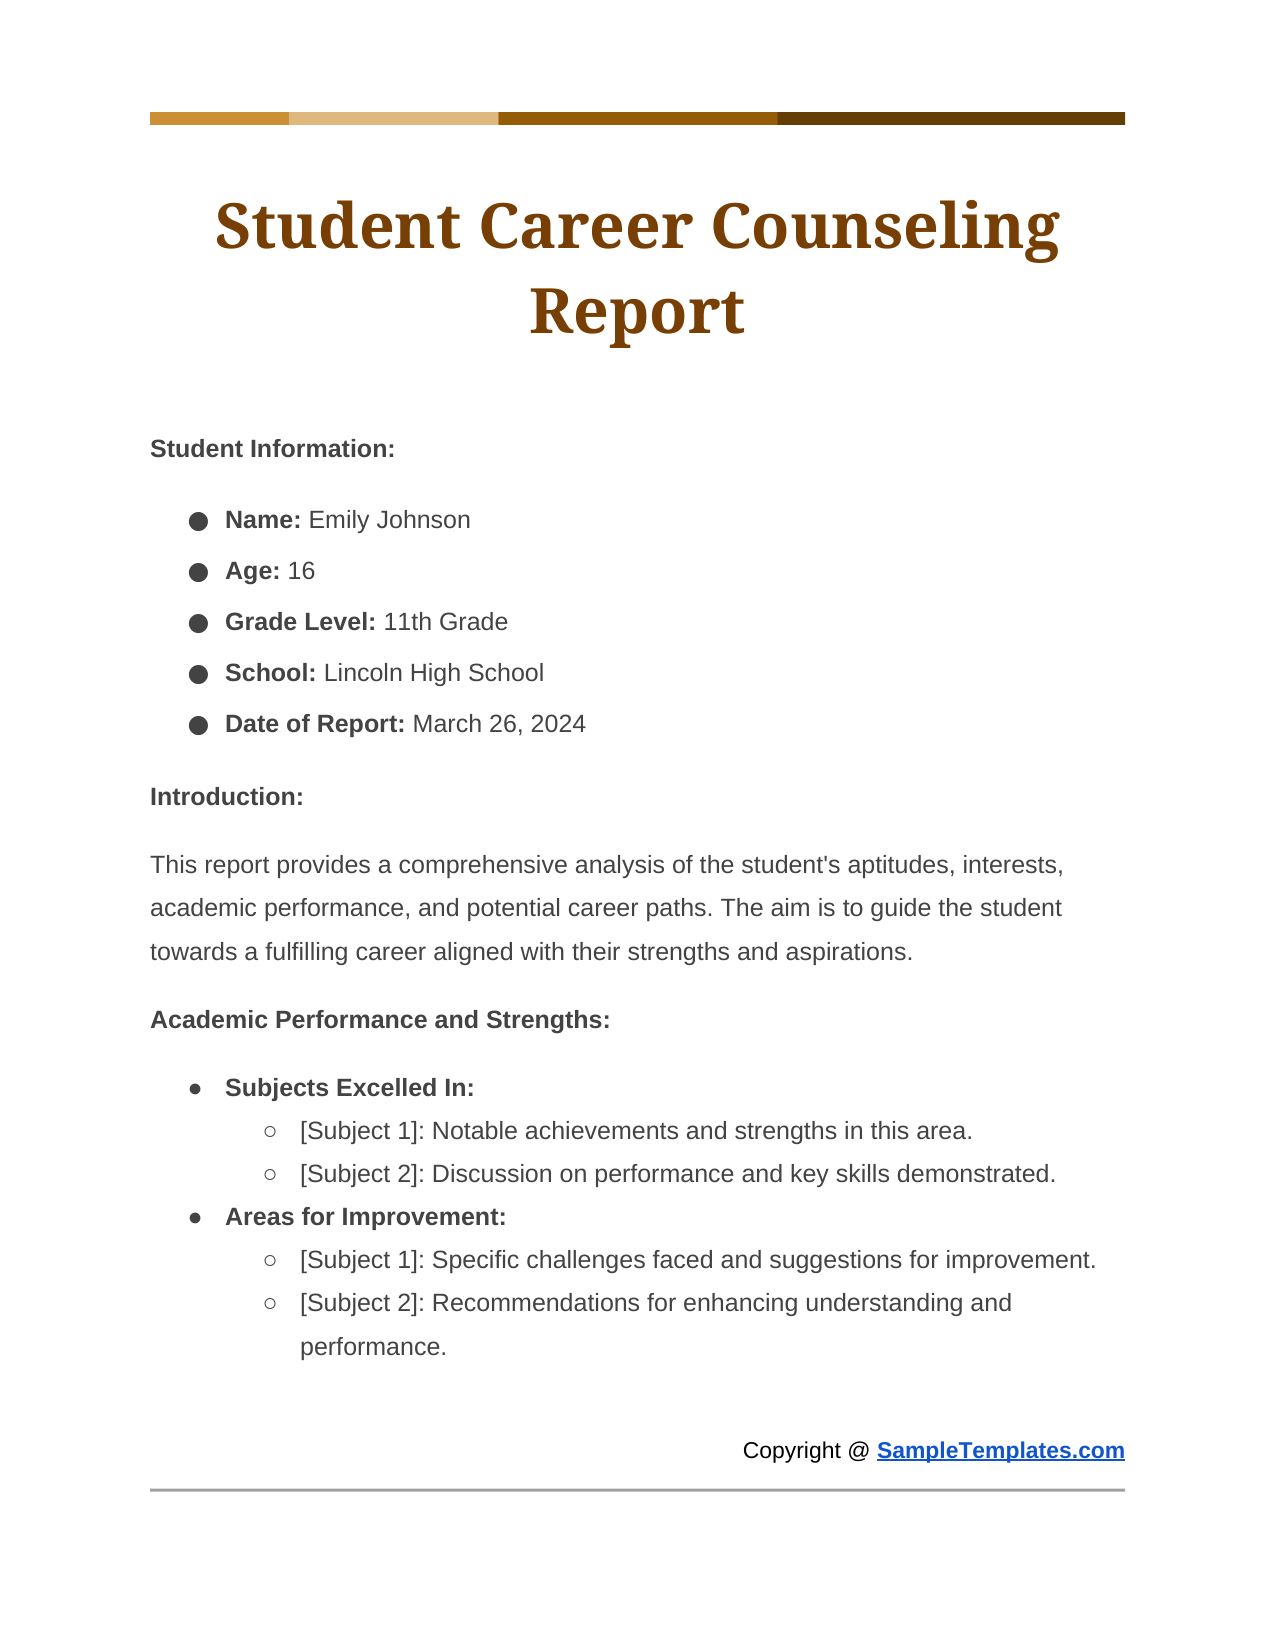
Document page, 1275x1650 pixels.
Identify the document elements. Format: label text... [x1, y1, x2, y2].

list [Subject 1]: Notable achievements and strengths in this area. [262, 1116, 1125, 1144]
picture [150, 112, 1125, 125]
list [Subject 1]: Specific challenges faced and suggestions for improvement. [262, 1245, 1125, 1274]
list Name: Emily Johnson [187, 502, 1125, 536]
list [Subject 2]: Discussion on performance and key skills demonstrated. [262, 1159, 1125, 1188]
list [Subject 2]: Recommendations for enhancing understanding and performance. [262, 1288, 1125, 1360]
list School: Lincoln High School [187, 655, 1125, 689]
list Subjects Excelled In: [187, 1073, 1125, 1101]
text Student Information: [150, 434, 1125, 462]
list Date of Report: March 26, 2024 [187, 706, 1125, 740]
list Grade Level: 11th Grade [187, 604, 1125, 638]
list Areas for Improvement: [187, 1202, 1125, 1231]
text Introduction: [150, 782, 1125, 811]
text This report provides a comprehensive analysis of the student's aptitudes, interests, academic performance, and potential career paths. The aim is to guide the student towards a fulfilling career aligned with their strengths and aspirations. [150, 850, 1125, 965]
subtitle Student Career Counseling Report [150, 181, 1125, 351]
text Academic Performance and Strengths: [150, 1004, 1125, 1033]
list Age: 16 [187, 553, 1125, 587]
